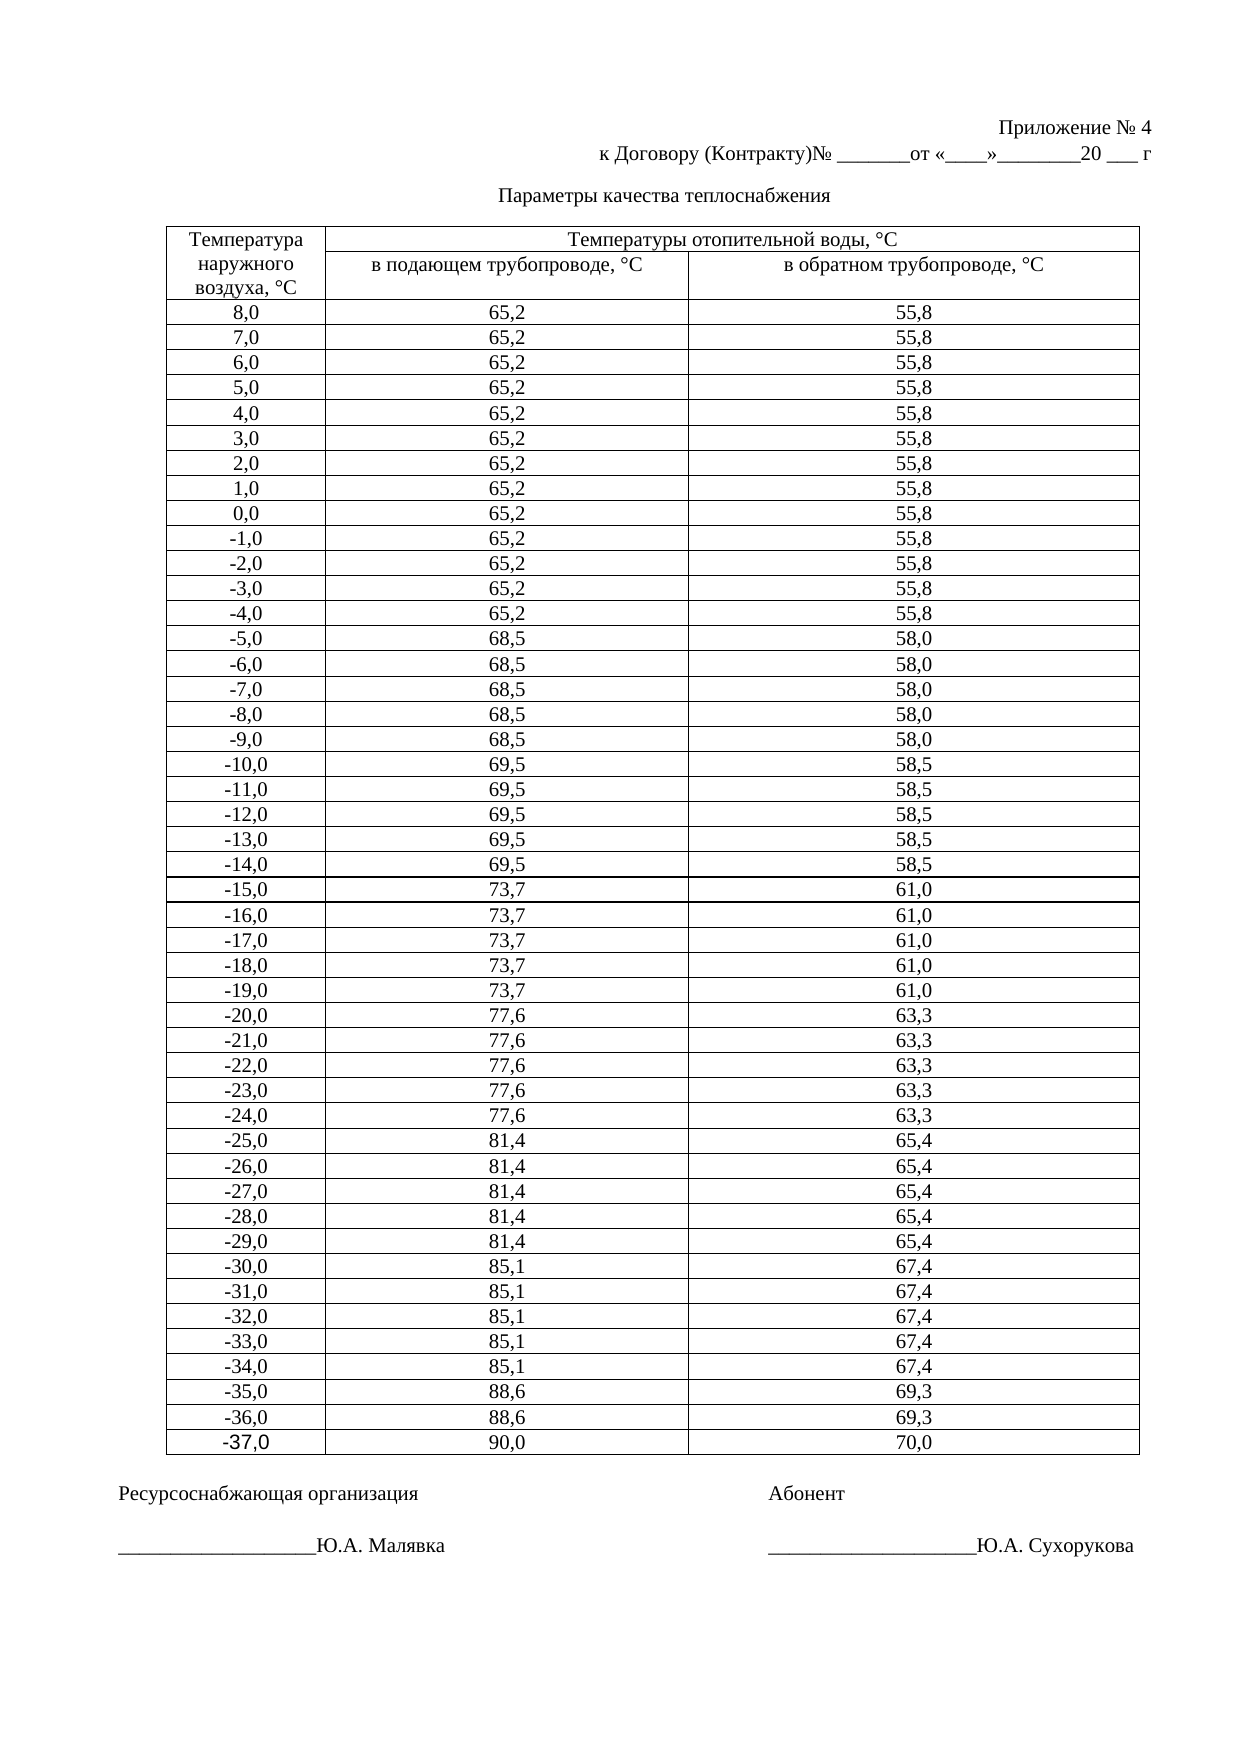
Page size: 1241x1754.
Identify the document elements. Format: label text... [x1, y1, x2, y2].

table_cell 69,5 [326, 827, 688, 851]
table_cell -31,0 [167, 1279, 325, 1303]
table_cell 65,4 [689, 1154, 1139, 1178]
table_cell 63,3 [689, 1003, 1139, 1027]
table_cell 63,3 [689, 1103, 1139, 1127]
table_cell 55,8 [689, 501, 1139, 525]
table_cell 55,8 [689, 400, 1139, 424]
table_cell 68,5 [326, 727, 688, 751]
table_cell -4,0 [167, 601, 325, 625]
table_cell 73,7 [326, 903, 688, 927]
table_cell 65,4 [689, 1229, 1139, 1253]
table_cell 73,7 [326, 953, 688, 977]
table_cell -18,0 [167, 953, 325, 977]
table_cell 65,2 [326, 601, 688, 625]
table_cell 61,0 [689, 878, 1139, 901]
table_cell 63,3 [689, 1078, 1139, 1102]
table_cell 69,3 [689, 1380, 1139, 1403]
table_cell 61,0 [689, 928, 1139, 952]
table_cell -11,0 [167, 777, 325, 801]
table_cell -7,0 [167, 677, 325, 701]
table_cell 85,1 [326, 1254, 688, 1278]
table_cell -1,0 [167, 526, 325, 550]
table_cell 68,5 [326, 651, 688, 676]
table_cell 67,4 [689, 1279, 1139, 1303]
table_cell 90,0 [326, 1430, 688, 1454]
table_cell 58,5 [689, 777, 1139, 801]
table_cell -5,0 [167, 626, 325, 650]
text Приложение № 4 [118, 114, 1152, 139]
table_cell 65,4 [689, 1129, 1139, 1152]
table_cell 81,4 [326, 1154, 688, 1178]
table_cell 58,5 [689, 827, 1139, 851]
table_cell 65,2 [326, 375, 688, 399]
table_cell 55,8 [689, 350, 1139, 374]
table_cell -30,0 [167, 1254, 325, 1278]
text к Договору (Контракту)№ _______от «____»________20 ___ г [177, 141, 1152, 164]
table_cell 69,5 [326, 802, 688, 826]
table_cell в подающем трубопроводе, °С [326, 252, 688, 299]
table_cell 67,4 [689, 1329, 1139, 1353]
table_cell 81,4 [326, 1179, 688, 1203]
table_cell -16,0 [167, 903, 325, 927]
table_cell -22,0 [167, 1053, 325, 1077]
table_cell -24,0 [167, 1103, 325, 1127]
text Ресурсоснабжающая организация Абонент [118, 1481, 1152, 1505]
table_cell 55,8 [689, 325, 1139, 349]
table_cell 69,5 [326, 777, 688, 801]
table_cell -17,0 [167, 928, 325, 952]
table_cell 55,8 [689, 476, 1139, 500]
table_cell 58,5 [689, 852, 1139, 876]
table_cell -15,0 [167, 878, 325, 901]
table_cell -23,0 [167, 1078, 325, 1102]
table_cell -36,0 [167, 1405, 325, 1429]
table_cell 61,0 [689, 903, 1139, 927]
table_cell -2,0 [167, 551, 325, 575]
text ___________________Ю.А. Малявка ____________________Ю.А. Сухорукова [118, 1533, 1152, 1557]
table_cell -27,0 [167, 1179, 325, 1203]
table_cell -12,0 [167, 802, 325, 826]
table_cell 70,0 [689, 1430, 1139, 1454]
table_cell -35,0 [167, 1380, 325, 1403]
table_cell 55,8 [689, 300, 1139, 324]
table_cell 63,3 [689, 1028, 1139, 1052]
table_header Температура наружного воздуха, °С [167, 227, 325, 299]
table_cell 69,5 [326, 752, 688, 776]
table_cell -13,0 [167, 827, 325, 851]
table_cell -14,0 [167, 852, 325, 876]
table_cell 67,4 [689, 1254, 1139, 1278]
table_cell 7,0 [167, 325, 325, 349]
table_cell 65,2 [326, 576, 688, 600]
table_cell 65,4 [689, 1179, 1139, 1203]
table_cell 73,7 [326, 928, 688, 952]
table_cell -10,0 [167, 752, 325, 776]
table_cell 58,0 [689, 727, 1139, 751]
table_cell -26,0 [167, 1154, 325, 1178]
table_cell -37,0 [167, 1430, 325, 1454]
table_cell 73,7 [326, 978, 688, 1002]
table_cell 85,1 [326, 1354, 688, 1378]
table_cell 55,8 [689, 426, 1139, 449]
table_cell 6,0 [167, 350, 325, 374]
table_cell -19,0 [167, 978, 325, 1002]
table_cell -34,0 [167, 1354, 325, 1378]
table_cell 55,8 [689, 451, 1139, 475]
table_cell 55,8 [689, 375, 1139, 399]
table_cell -8,0 [167, 702, 325, 726]
table_cell 65,2 [326, 476, 688, 500]
table_cell 77,6 [326, 1078, 688, 1102]
table_cell -28,0 [167, 1204, 325, 1228]
table_cell -33,0 [167, 1329, 325, 1353]
table_cell -9,0 [167, 727, 325, 751]
table_cell 69,3 [689, 1405, 1139, 1429]
table_cell 85,1 [326, 1304, 688, 1328]
table_cell 69,5 [326, 852, 688, 876]
table_cell 77,6 [326, 1028, 688, 1052]
table_cell в обратном трубопроводе, °С [689, 252, 1139, 299]
table_cell 65,2 [326, 526, 688, 550]
table_header Температуры отопительной воды, °С [326, 227, 1139, 251]
table_cell 8,0 [167, 300, 325, 324]
table_cell -29,0 [167, 1229, 325, 1253]
table_cell 5,0 [167, 375, 325, 399]
table_cell 81,4 [326, 1129, 688, 1152]
table_cell 68,5 [326, 677, 688, 701]
table_cell 58,0 [689, 702, 1139, 726]
table_cell 65,2 [326, 350, 688, 374]
table_cell 65,2 [326, 325, 688, 349]
table_cell 58,0 [689, 651, 1139, 676]
table_cell 81,4 [326, 1204, 688, 1228]
table_cell 3,0 [167, 426, 325, 449]
table_cell 68,5 [326, 626, 688, 650]
table_cell 77,6 [326, 1003, 688, 1027]
table_cell -20,0 [167, 1003, 325, 1027]
table_cell 85,1 [326, 1329, 688, 1353]
table_cell 81,4 [326, 1229, 688, 1253]
text Параметры качества теплоснабжения [177, 183, 1152, 207]
table_cell 65,2 [326, 300, 688, 324]
table_cell -6,0 [167, 651, 325, 676]
table_cell 55,8 [689, 601, 1139, 625]
table_cell -25,0 [167, 1129, 325, 1152]
table_cell 55,8 [689, 551, 1139, 575]
table_cell 63,3 [689, 1053, 1139, 1077]
table_cell 55,8 [689, 526, 1139, 550]
table_cell 58,5 [689, 802, 1139, 826]
table_cell 77,6 [326, 1103, 688, 1127]
table_cell 58,0 [689, 626, 1139, 650]
table_cell 65,2 [326, 551, 688, 575]
table_cell 65,2 [326, 426, 688, 449]
table_cell -32,0 [167, 1304, 325, 1328]
table_cell 65,2 [326, 400, 688, 424]
table_cell 88,6 [326, 1380, 688, 1403]
table_cell 68,5 [326, 702, 688, 726]
table_cell 65,4 [689, 1204, 1139, 1228]
table_cell 4,0 [167, 400, 325, 424]
table_cell 58,5 [689, 752, 1139, 776]
table_cell 55,8 [689, 576, 1139, 600]
table_cell -21,0 [167, 1028, 325, 1052]
table_cell 61,0 [689, 978, 1139, 1002]
table_cell -3,0 [167, 576, 325, 600]
table_cell 0,0 [167, 501, 325, 525]
table_cell 65,2 [326, 501, 688, 525]
table_cell 85,1 [326, 1279, 688, 1303]
table_cell 1,0 [167, 476, 325, 500]
table_cell 73,7 [326, 878, 688, 901]
table_cell 2,0 [167, 451, 325, 475]
table_cell 61,0 [689, 953, 1139, 977]
table_cell 65,2 [326, 451, 688, 475]
table_cell 77,6 [326, 1053, 688, 1077]
table_cell 67,4 [689, 1304, 1139, 1328]
table_cell 88,6 [326, 1405, 688, 1429]
table_cell 58,0 [689, 677, 1139, 701]
table_cell 67,4 [689, 1354, 1139, 1378]
